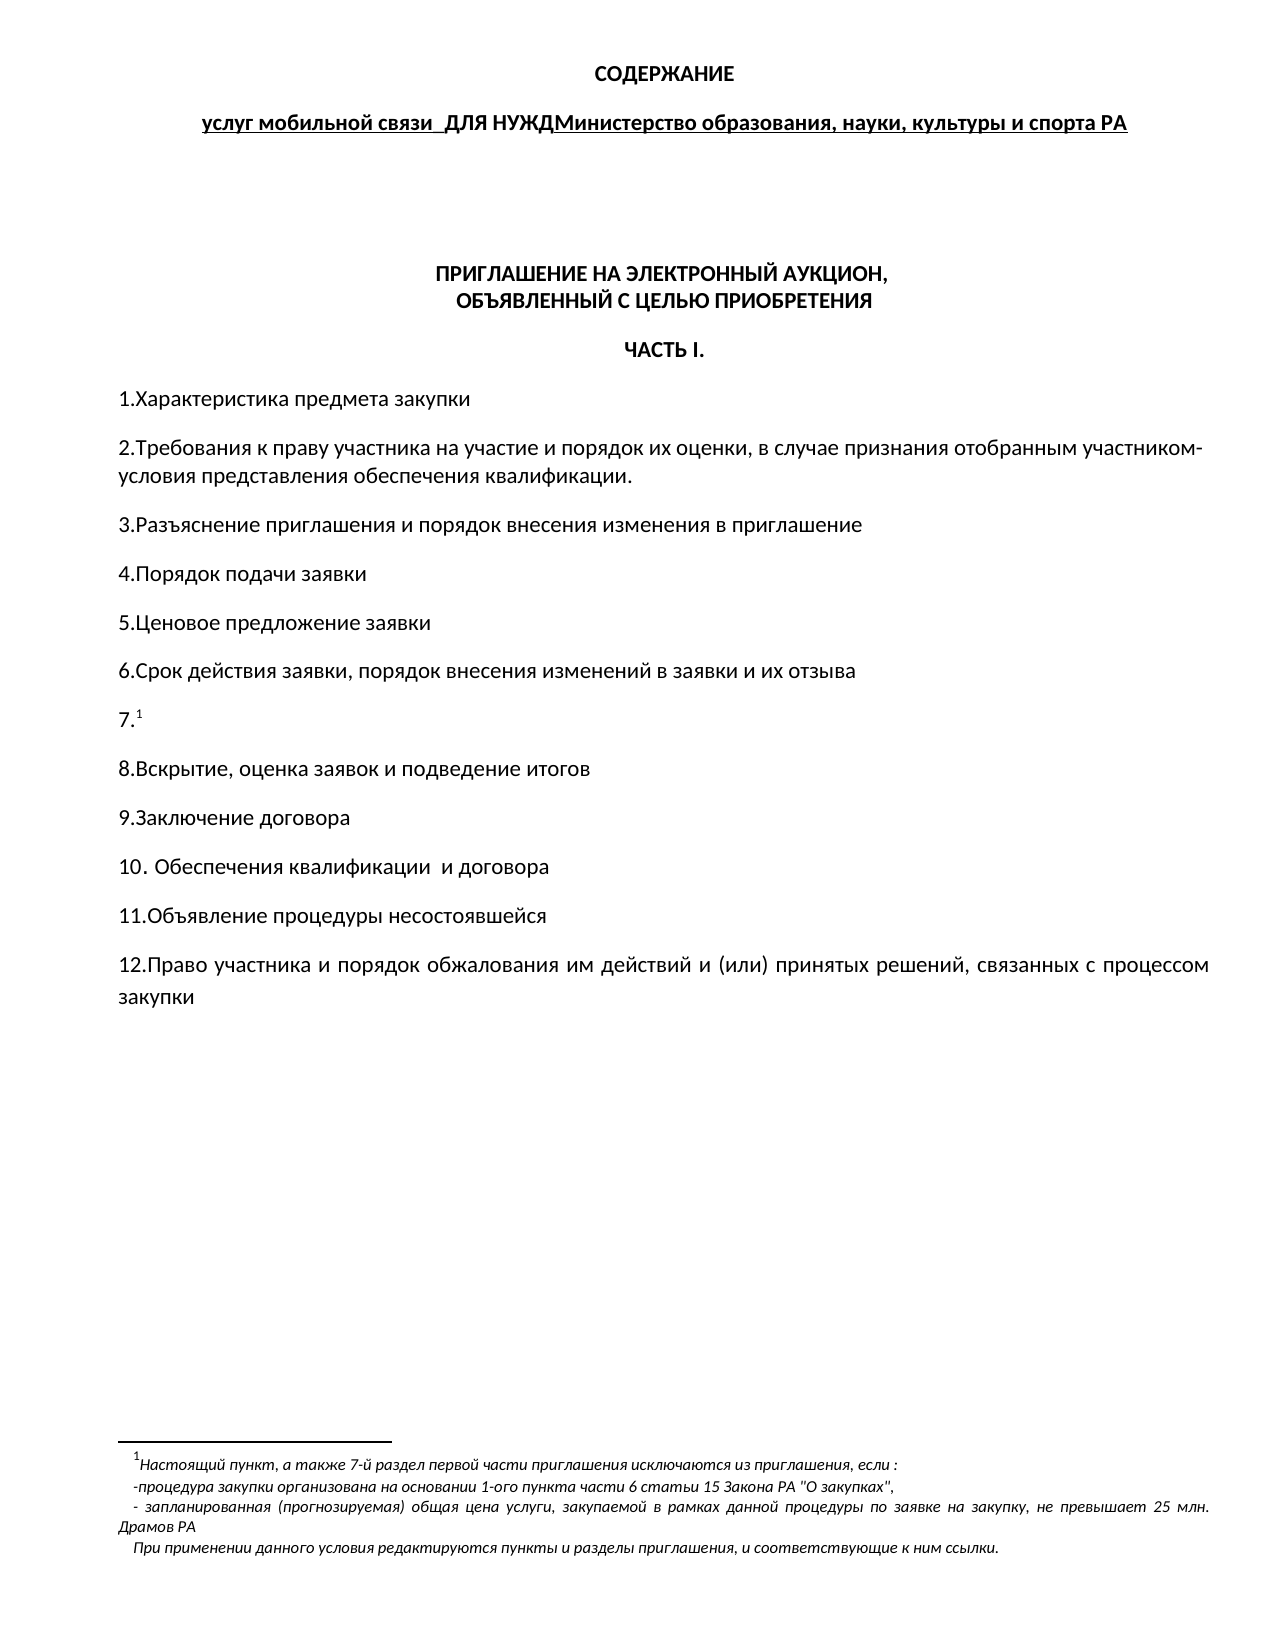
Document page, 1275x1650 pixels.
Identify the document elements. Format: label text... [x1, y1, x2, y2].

text 1.Характеристика предмета закупки [118, 384, 1211, 412]
text 8.Вскрытие, оценка заявок и подведение итогов [118, 754, 1211, 782]
text ПРИГЛАШЕНИЕ НА ЭЛЕКТРОННЫЙ АУКЦИОН, ОБЪЯВЛЕННЫЙ С ЦЕЛЬЮ ПРИОБРЕТЕНИЯ [118, 259, 1211, 315]
text 4.Порядок подачи заявки [118, 559, 1211, 587]
text СОДЕРЖАНИЕ [118, 59, 1211, 87]
text 9.Заключение договора [118, 803, 1211, 831]
text 10․ Обеспечения квалификации и договора [118, 852, 1211, 880]
text ЧАСТЬ I. [118, 336, 1211, 363]
text 11.Объявление процедуры несостоявшейся [118, 901, 1211, 929]
text 7. [118, 706, 1211, 733]
text 3.Разъяснение приглашения и порядок внесения изменения в приглашение [118, 510, 1211, 538]
text 2.Требования к праву участника на участие и порядок их оценки, в случае признания отобранным участником-условия представления обеспечения квалификации. [118, 433, 1211, 489]
text услуг мобильной связи_ДЛЯ НУЖДМинистерство образования, науки, культуры и спорта РА [118, 108, 1211, 136]
text 12.Право участника и порядок обжалования им действий и (или) принятых решений, связанных с процессом закупки [118, 950, 1211, 1010]
text 5.Ценовое предложение заявки [118, 608, 1211, 636]
text 6.Срок действия заявки, порядок внесения изменений в заявки и их отзыва [118, 657, 1211, 685]
